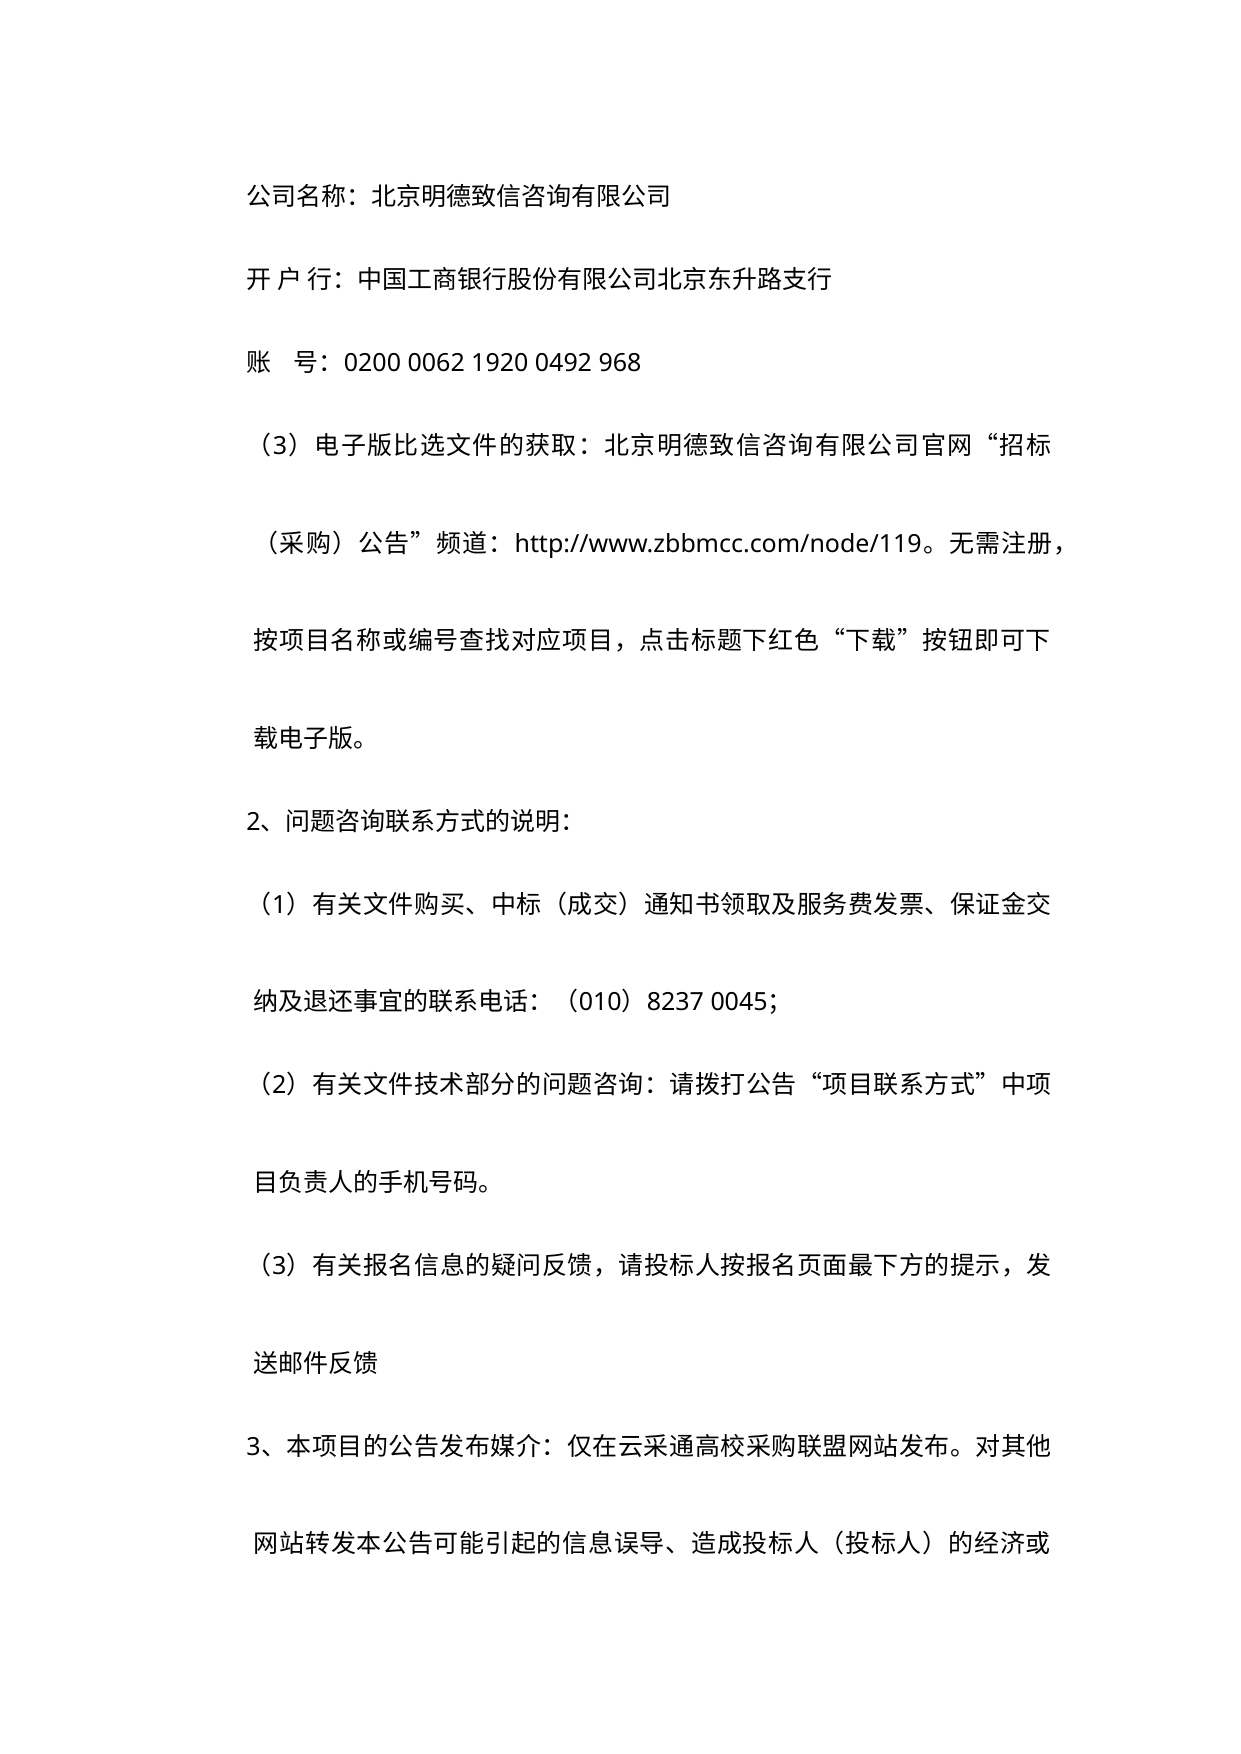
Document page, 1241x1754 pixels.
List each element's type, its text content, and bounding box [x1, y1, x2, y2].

text 开 户 行：中国工商银行股份有限公司北京东升路支行 [246, 245, 1053, 310]
text 2、问题咨询联系方式的说明： [246, 787, 1053, 852]
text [246, 1412, 1053, 1574]
text （3）有关报名信息的疑问反馈，请投标人按报名页面最下方的提示，发送邮件反馈 [246, 1231, 1053, 1394]
text （3）电子版比选文件的获取：北京明德致信咨询有限公司官网“招标（采购）公告”频道：http://www.zbbmcc.com/node/119。无需注册，按项目名称或编号查找对应项目，点击标题下红色“下载”按钮即可下载电子版。 [246, 411, 1053, 769]
text （1）有关文件购买、中标（成交）通知书领取及服务费发票、保证金交纳及退还事宜的联系电话：（010）8237 0045； [246, 870, 1053, 1032]
text 公司名称：北京明德致信咨询有限公司 [246, 162, 1053, 227]
text （2）有关文件技术部分的问题咨询：请拨打公告“项目联系方式”中项目负责人的手机号码。 [246, 1051, 1053, 1213]
text 账 号：0200 0062 1920 0492 968 [246, 328, 1053, 393]
